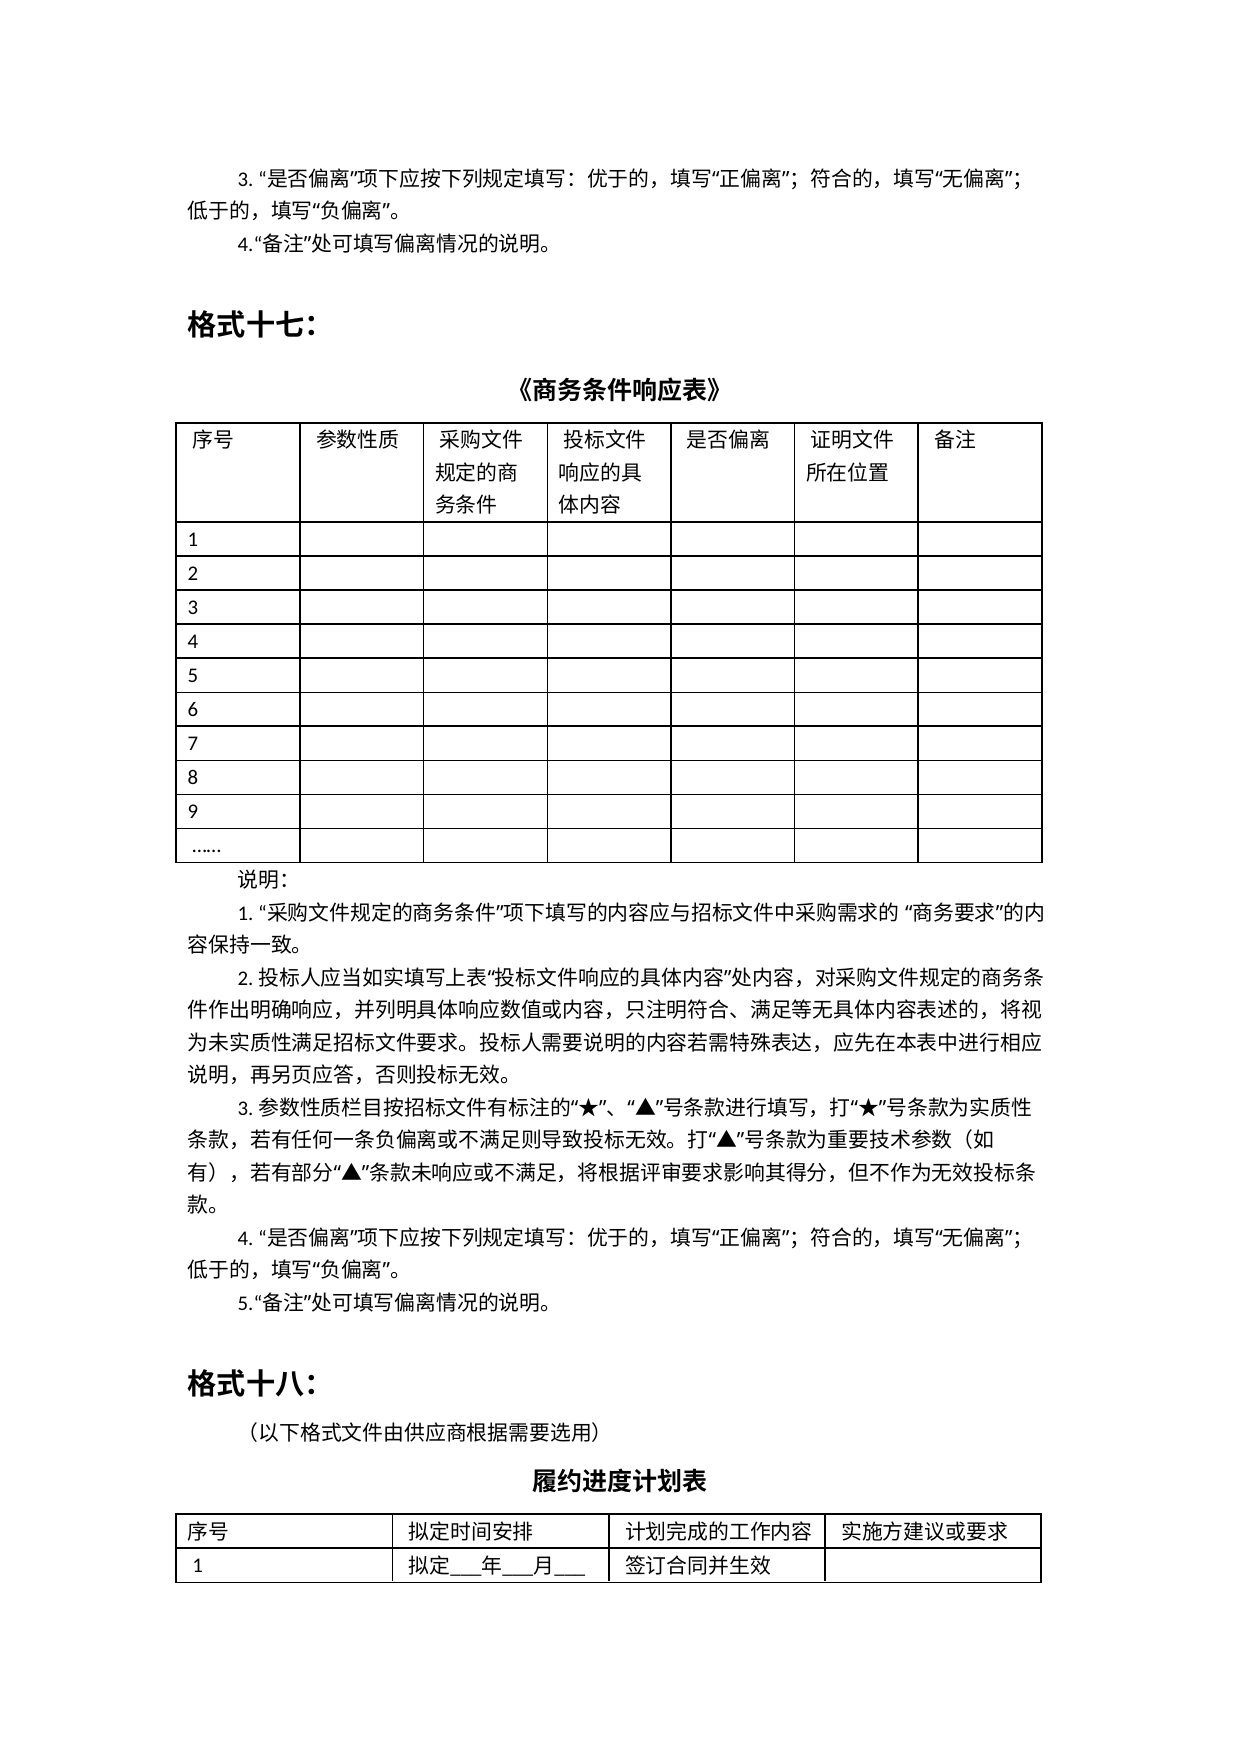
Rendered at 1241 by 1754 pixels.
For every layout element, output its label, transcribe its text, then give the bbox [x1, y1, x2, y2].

table_cell [424, 523, 547, 555]
table_cell [919, 829, 1041, 862]
text 格式十八： [187, 1351, 1053, 1416]
table_cell [795, 557, 917, 589]
table_cell [826, 1549, 1040, 1581]
table_cell [795, 727, 917, 759]
table_cell [301, 625, 423, 657]
table_header 计划完成的工作内容 [610, 1515, 824, 1547]
table_cell 3 [177, 591, 299, 623]
table_cell [548, 659, 670, 691]
table_cell 1 [177, 523, 299, 555]
table_cell [548, 727, 670, 759]
table_cell [424, 625, 547, 657]
table_cell 2 [177, 557, 299, 589]
table_cell [424, 761, 547, 793]
table_cell [919, 659, 1041, 691]
table_cell [919, 795, 1041, 828]
text （以下格式文件由供应商根据需要选用） [187, 1416, 1053, 1448]
table_cell [795, 523, 917, 555]
table_cell [301, 795, 423, 828]
table_cell [919, 625, 1041, 657]
table_cell 拟定___年___月___日 [393, 1549, 608, 1581]
table_cell …… [177, 829, 299, 862]
table_cell [919, 591, 1041, 623]
table_cell [424, 795, 547, 828]
table_cell [548, 523, 670, 555]
table_cell 签订合同并生效 [610, 1549, 824, 1581]
text 1. “采购文件规定的商务条件”项下填写的内容应与招标文件中采购需求的 “商务要求”的内容保持一致。 [187, 896, 1053, 961]
text 《商务条件响应表》 [187, 357, 1053, 422]
table_cell [672, 761, 794, 793]
table_cell [672, 625, 794, 657]
table_cell [795, 761, 917, 793]
text 3. “是否偏离”项下应按下列规定填写：优于的，填写“正偏离”；符合的，填写“无偏离”；低于的，填写“负偏离”。 [187, 162, 1053, 227]
table_cell [919, 693, 1041, 725]
table_cell [301, 727, 423, 759]
table_cell 4 [177, 625, 299, 657]
table_cell 8 [177, 761, 299, 793]
table_cell [548, 693, 670, 725]
table_cell 1 [177, 1549, 392, 1581]
table_cell [795, 625, 917, 657]
table_cell 7 [177, 727, 299, 759]
table_header 投标文件响应的具体内容 [548, 424, 670, 521]
text 4.“备注”处可填写偏离情况的说明。 [187, 227, 1053, 259]
table_cell [548, 795, 670, 828]
table_cell [301, 557, 423, 589]
text 2. 投标人应当如实填写上表“投标文件响应的具体内容”处内容，对采购文件规定的商务条件作出明确响应，并列明具体响应数值或内容，只注明符合、满足等无具体内容表述的，将视为未实质性满足招标文件要求。投标人需要说明的内容若需特殊表达，应先在本表中进行相应说明，再另页应答，否则投标无效。 [187, 961, 1053, 1091]
table_cell [548, 761, 670, 793]
table_cell [795, 659, 917, 691]
table_header 参数性质 [301, 424, 423, 521]
table_header 是否偏离 [672, 424, 794, 521]
text 3. 参数性质栏目按招标文件有标注的“★”、“▲”号条款进行填写，打“★”号条款为实质性条款，若有任何一条负偏离或不满足则导致投标无效。打“▲”号条款为重要技术参数（如有），若有部分“▲”条款未响应或不满足，将根据评审要求影响其得分，但不作为无效投标条款。 [187, 1091, 1053, 1221]
table_cell [424, 557, 547, 589]
table_cell [301, 693, 423, 725]
table_cell [672, 523, 794, 555]
table_cell [795, 795, 917, 828]
table_cell [672, 727, 794, 759]
table_cell [795, 591, 917, 623]
table_cell [672, 795, 794, 828]
table_cell [424, 829, 547, 862]
table_cell [919, 761, 1041, 793]
table_cell [301, 659, 423, 691]
table_cell [301, 591, 423, 623]
text 4. “是否偏离”项下应按下列规定填写：优于的，填写“正偏离”；符合的，填写“无偏离”；低于的，填写“负偏离”。 [187, 1221, 1053, 1286]
table_cell 5 [177, 659, 299, 691]
table_header 拟定时间安排 [393, 1515, 608, 1547]
table_cell [919, 557, 1041, 589]
table_cell [424, 659, 547, 691]
table_header 序号 [177, 424, 299, 521]
table_cell [548, 829, 670, 862]
text 格式十七： [187, 292, 1053, 357]
table_cell 6 [177, 693, 299, 725]
table_cell [301, 761, 423, 793]
table_cell [672, 659, 794, 691]
text 5.“备注”处可填写偏离情况的说明。 [187, 1286, 1053, 1318]
table_cell [795, 693, 917, 725]
table_cell [919, 523, 1041, 555]
table_cell [301, 829, 423, 862]
table_cell [548, 625, 670, 657]
table_cell [919, 727, 1041, 759]
text 履约进度计划表 [187, 1448, 1053, 1513]
table_cell [424, 693, 547, 725]
table_cell [672, 693, 794, 725]
table_cell [672, 829, 794, 862]
table_cell [672, 557, 794, 589]
table_cell [424, 727, 547, 759]
table_header 实施方建议或要求 [826, 1515, 1040, 1547]
table_header 证明文件所在位置 [795, 424, 917, 521]
table_cell [301, 523, 423, 555]
table_cell 9 [177, 795, 299, 828]
table_cell [424, 591, 547, 623]
table_cell [672, 591, 794, 623]
table_header 序号 [177, 1515, 392, 1547]
table_cell [548, 591, 670, 623]
table_cell [548, 557, 670, 589]
table_header 采购文件规定的商务条件 [424, 424, 547, 521]
text 说明： [187, 863, 1053, 896]
table_header 备注 [919, 424, 1041, 521]
table_cell [795, 829, 917, 862]
